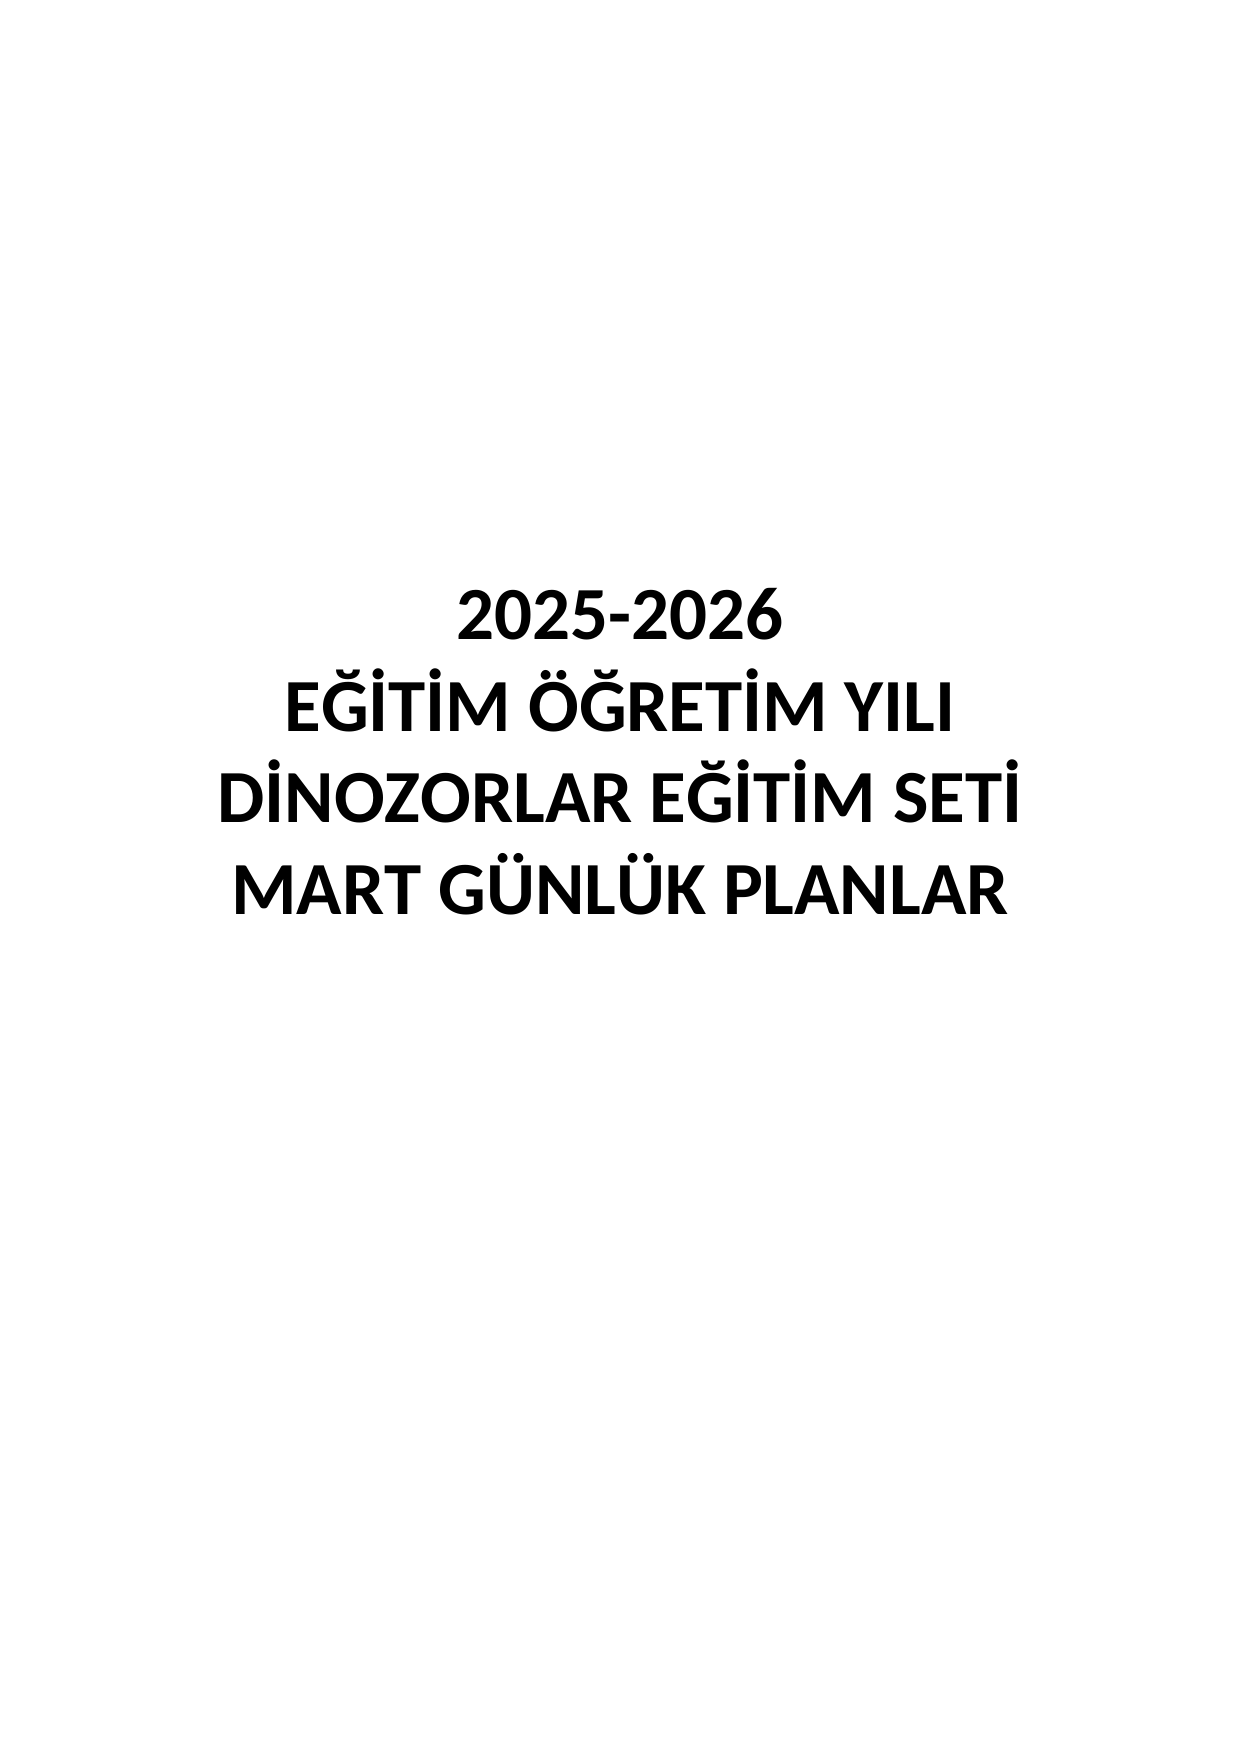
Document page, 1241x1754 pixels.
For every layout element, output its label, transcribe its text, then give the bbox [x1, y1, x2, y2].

text DİNOZORLAR EĞİTİM SETİ [148, 750, 1093, 842]
text EĞİTİM ÖĞRETİM YILI [148, 658, 1093, 750]
text MART GÜNLÜK PLANLAR [148, 842, 1093, 933]
text 2025-2026 [148, 567, 1093, 658]
